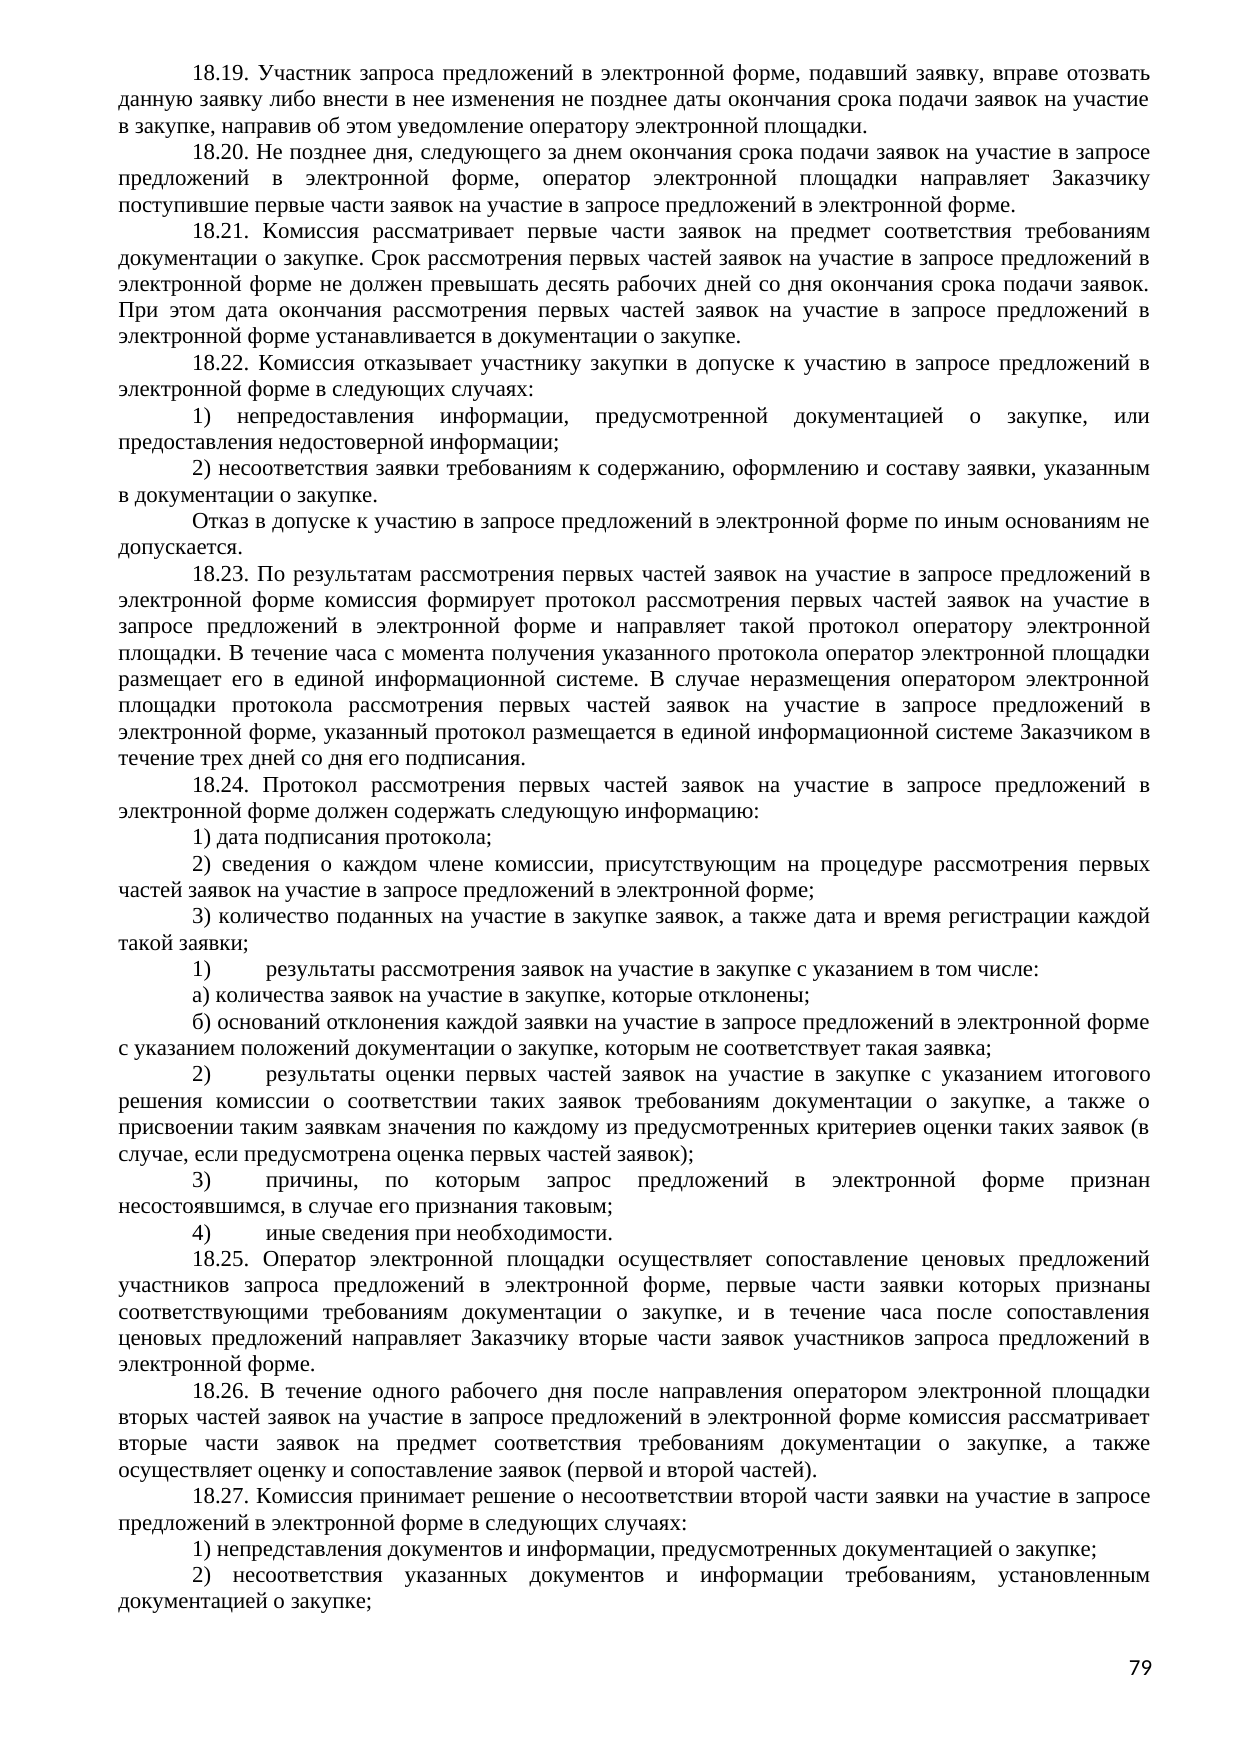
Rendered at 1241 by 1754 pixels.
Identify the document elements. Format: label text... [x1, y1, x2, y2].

text 18.19. Участник запроса предложений в электронной форме, подавший заявку, вправе отозвать данную заявку либо внести в нее изменения не позднее даты окончания срока подачи заявок на участие в закупке, направив об этом уведомление оператору электронной площадки. [118, 59, 1152, 138]
text 18.23. По результатам рассмотрения первых частей заявок на участие в запросе предложений в электронной форме комиссия формирует протокол рассмотрения первых частей заявок на участие в запросе предложений в электронной форме и направляет такой протокол оператору электронной площадки. В течение часа с момента получения указанного протокола оператор электронной площадки размещает его в единой информационной системе. В случае неразмещения оператором электронной площадки протокола рассмотрения первых частей заявок на участие в запросе предложений в электронной форме, указанный протокол размещается в единой информационной системе Заказчиком в течение трех дней со дня его подписания. [118, 560, 1152, 771]
text 18.20. Не позднее дня, следующего за днем окончания срока подачи заявок на участие в запросе предложений в электронной форме, оператор электронной площадки направляет Заказчику поступившие первые части заявок на участие в запросе предложений в электронной форме. [118, 138, 1152, 217]
text 18.22. Комиссия отказывает участнику закупки в допуске к участию в запросе предложений в электронной форме в следующих случаях: [118, 349, 1152, 402]
text б) оснований отклонения каждой заявки на участие в запросе предложений в электронной форме с указанием положений документации о закупке, которым не соответствует такая заявка; [118, 1008, 1152, 1061]
text 18.27. Комиссия принимает решение о несоответствии второй части заявки на участие в запросе предложений в электронной форме в следующих случаях: [118, 1482, 1152, 1535]
text 1) результаты рассмотрения заявок на участие в закупке с указанием в том числе: [118, 955, 1152, 981]
text 18.26. В течение одного рабочего дня после направления оператором электронной площадки вторых частей заявок на участие в запросе предложений в электронной форме комиссия рассматривает вторые части заявок на предмет соответствия требованиям документации о закупке, а также осуществляет оценку и сопоставление заявок (первой и второй частей). [118, 1377, 1152, 1482]
text 1) дата подписания протокола; [118, 823, 1152, 850]
text 2) результаты оценки первых частей заявок на участие в закупке с указанием итогового решения комиссии о соответствии таких заявок требованиям документации о закупке, а также о присвоении таким заявкам значения по каждому из предусмотренных критериев оценки таких заявок (в случае, если предусмотрена оценка первых частей заявок); [118, 1061, 1152, 1166]
text Отказ в допуске к участию в запросе предложений в электронной форме по иным основаниям не допускается. [118, 507, 1152, 560]
text а) количества заявок на участие в закупке, которые отклонены; [118, 981, 1152, 1008]
text 2) несоответствия заявки требованиям к содержанию, оформлению и составу заявки, указанным в документации о закупке. [118, 454, 1152, 507]
text 1) непредоставления информации, предусмотренной документацией о закупке, или предоставления недостоверной информации; [118, 402, 1152, 454]
text 2) несоответствия указанных документов и информации требованиям, установленным документацией о закупке; [118, 1561, 1152, 1614]
text 3) количество поданных на участие в закупке заявок, а также дата и время регистрации каждой такой заявки; [118, 902, 1152, 955]
text 2) сведения о каждом члене комиссии, присутствующим на процедуре рассмотрения первых частей заявок на участие в запросе предложений в электронной форме; [118, 850, 1152, 902]
text 18.24. Протокол рассмотрения первых частей заявок на участие в запросе предложений в электронной форме должен содержать следующую информацию: [118, 771, 1152, 823]
text 1) непредставления документов и информации, предусмотренных документацией о закупке; [118, 1535, 1152, 1561]
text 18.21. Комиссия рассматривает первые части заявок на предмет соответствия требованиям документации о закупке. Срок рассмотрения первых частей заявок на участие в запросе предложений в электронной форме не должен превышать десять рабочих дней со дня окончания срока подачи заявок. При этом дата окончания рассмотрения первых частей заявок на участие в запросе предложений в электронной форме устанавливается в документации о закупке. [118, 217, 1152, 349]
text 4) иные сведения при необходимости. [118, 1219, 1152, 1245]
text 18.25. Оператор электронной площадки осуществляет сопоставление ценовых предложений участников запроса предложений в электронной форме, первые части заявки которых признаны соответствующими требованиям документации о закупке, и в течение часа после сопоставления ценовых предложений направляет Заказчику вторые части заявок участников запроса предложений в электронной форме. [118, 1245, 1152, 1377]
text 3) причины, по которым запрос предложений в электронной форме признан несостоявшимся, в случае его признания таковым; [118, 1166, 1152, 1219]
